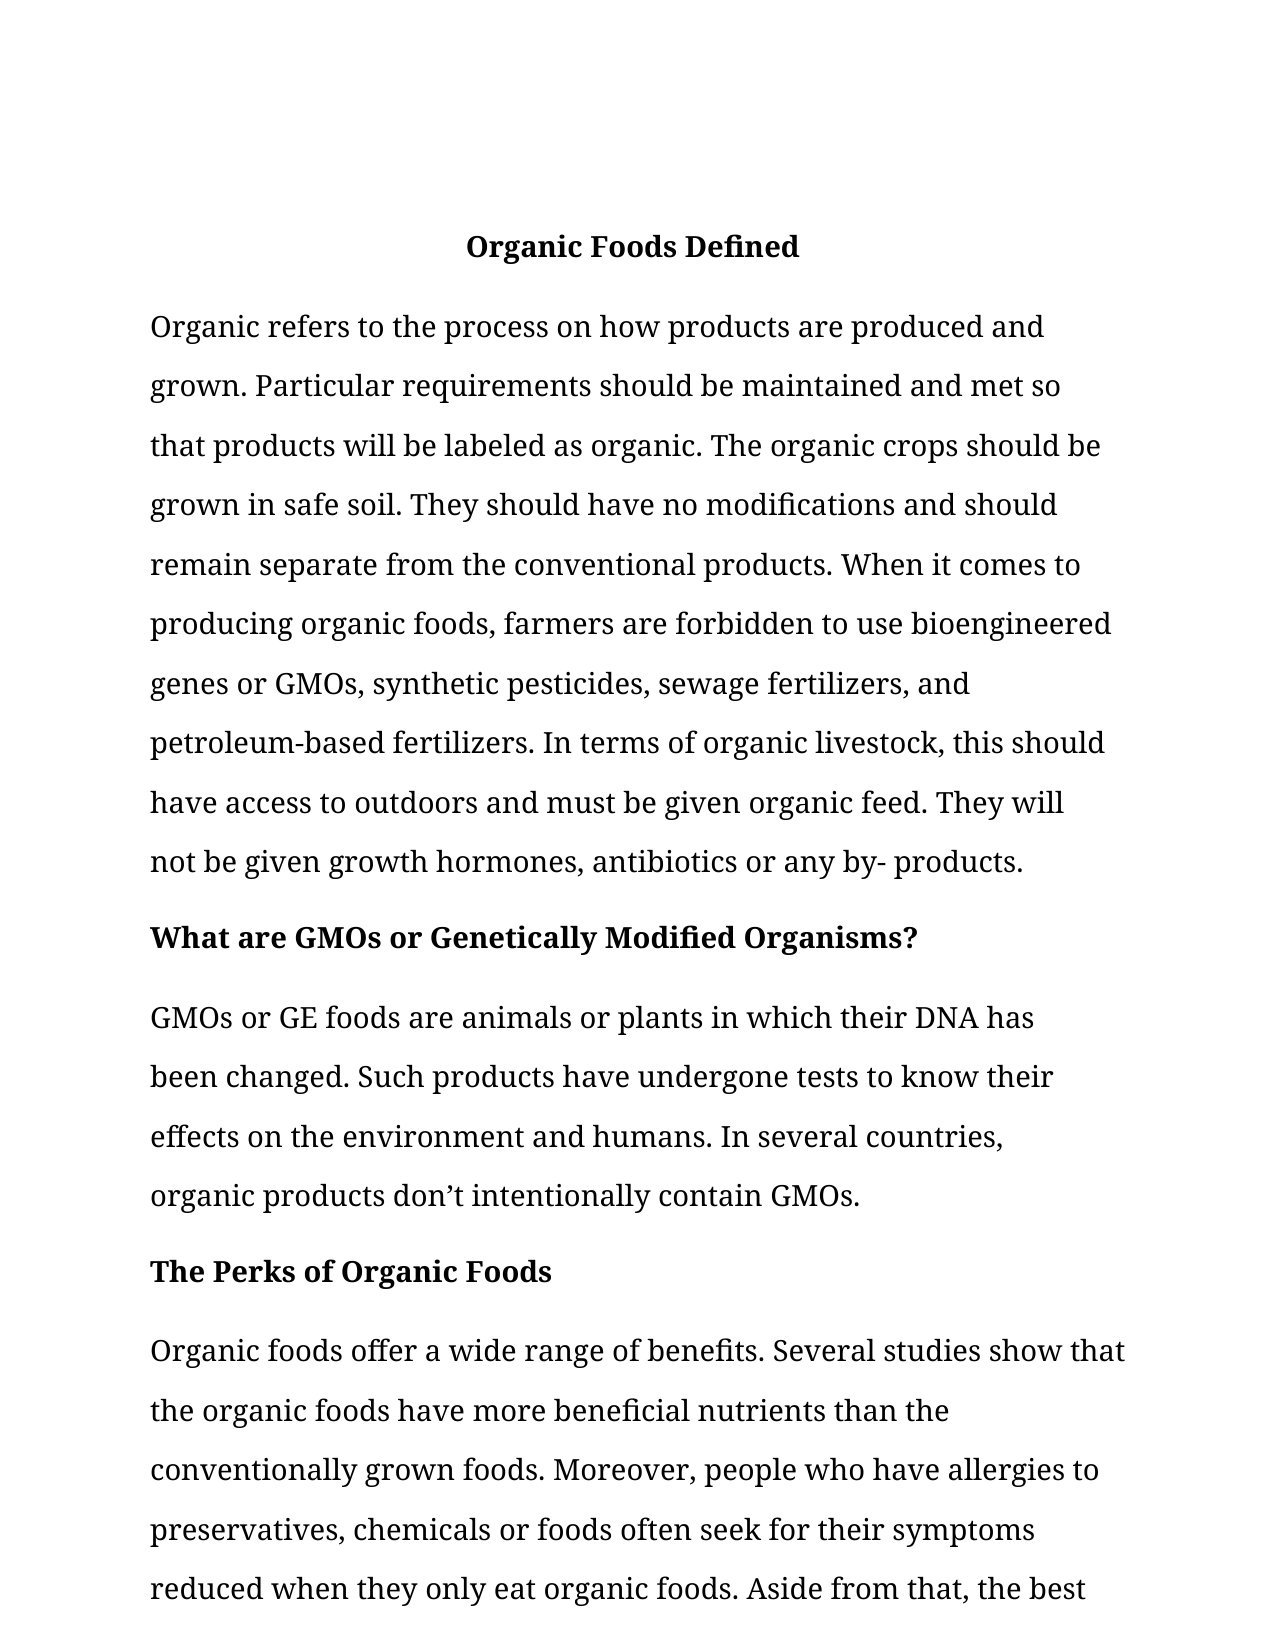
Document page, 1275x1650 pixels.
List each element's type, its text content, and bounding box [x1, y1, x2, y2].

text Organic refers to the process on how products are produced and grown. Particular requirements should be maintained and met so that products will be labeled as organic. The organic crops should be grown in safe soil. They should have no modifications and should remain separate from the conventional products. When it comes to producing organic foods, farmers are forbidden to use bioengineered genes or GMOs, synthetic pesticides, sewage fertilizers, and petroleum-based fertilizers. In terms of organic livestock, this should have access to outdoors and must be given organic feed. They will not be given growth hormones, antibiotics or any by- products. [150, 306, 1113, 881]
text GMOs or GE foods are animals or plants in which their DNA has been changed. Such products have undergone tests to know their effects on the environment and humans. In several countries, organic products don’t intentionally contain GMOs. [150, 997, 1096, 1215]
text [150, 1331, 1132, 1608]
subtitle The Perks of Organic Foods [150, 1252, 1113, 1291]
text Organic Foods Defined [466, 227, 1113, 266]
subtitle What are GMOs or Genetically Modified Organisms? [150, 918, 1113, 957]
